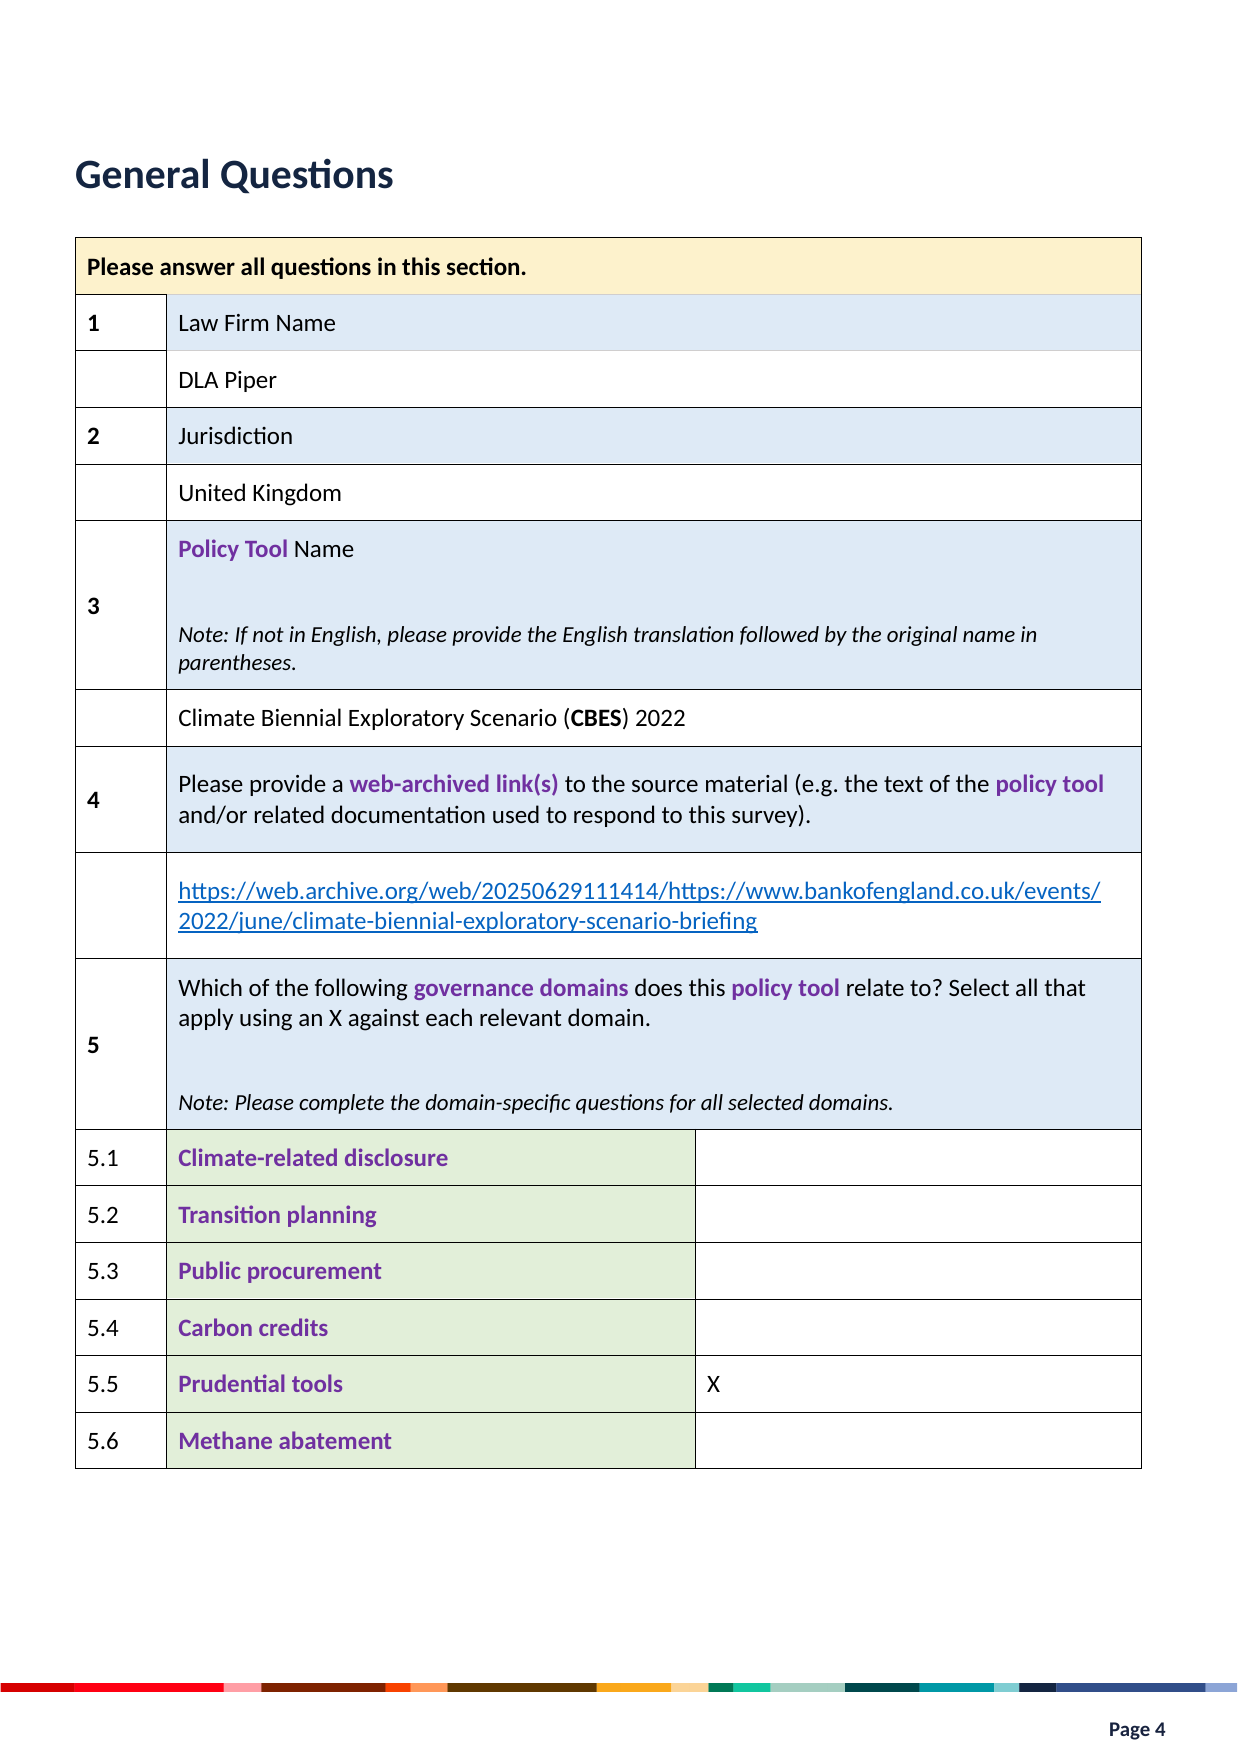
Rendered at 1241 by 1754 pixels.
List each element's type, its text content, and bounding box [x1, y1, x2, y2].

table_cell DLA Piper [167, 351, 1141, 407]
table_cell Climate-related disclosure [167, 1130, 695, 1185]
table_cell Please provide a web-archived link(s) to the source material (e.g. the text of the policy tool and/or related documentation used to respond to this survey). [167, 747, 1141, 852]
table_cell [696, 1130, 1141, 1185]
table_cell 4 [76, 747, 166, 852]
table_cell Transition planning [167, 1186, 695, 1242]
table_cell https://web.archive.org/web/20250629111414/https://www.bankofengland.co.uk/events/2022/june/climate-biennial-exploratory-scenario-briefing [167, 853, 1141, 958]
table_cell [696, 1300, 1141, 1355]
table_cell Prudential tools [167, 1356, 695, 1412]
table_cell 5.4 [76, 1300, 166, 1355]
table_cell 2 [76, 408, 166, 463]
table_cell [76, 853, 166, 958]
table_cell [76, 690, 166, 746]
table_cell Jurisdiction [167, 408, 1141, 463]
table_cell 5.1 [76, 1130, 166, 1185]
table_cell [76, 351, 166, 407]
subtitle General Questions [75, 148, 1165, 199]
table_cell 5.3 [76, 1243, 166, 1298]
table_cell 5.5 [76, 1356, 166, 1412]
table_cell Policy Tool Name Note: If not in English, please provide the English translation followed by the original name in parentheses. [167, 521, 1141, 689]
table_cell United Kingdom [167, 465, 1141, 520]
table_cell [76, 465, 166, 520]
table_cell [696, 1243, 1141, 1298]
table_cell Which of the following governance domains does this policy tool relate to? Select all that apply using an X against each relevant domain. Note: Please complete the domain-specific questions for all selected domains. [167, 959, 1141, 1129]
table_header Please answer all questions in this section. [76, 238, 1141, 294]
table_cell 1 [76, 295, 166, 350]
table_cell Law Firm Name [167, 295, 1141, 350]
table_cell 3 [76, 521, 166, 689]
table_cell 5.6 [76, 1413, 166, 1468]
table_cell [696, 1413, 1141, 1468]
table_cell Public procurement [167, 1243, 695, 1298]
table_cell Climate Biennial Exploratory Scenario (CBES) 2022 [167, 690, 1141, 746]
table_cell Methane abatement [167, 1413, 695, 1468]
table_cell 5.2 [76, 1186, 166, 1242]
picture [0, 1683, 1236, 1692]
table_cell X [696, 1356, 1141, 1412]
table_cell [696, 1186, 1141, 1242]
table_cell 5 [76, 959, 166, 1129]
table_cell Carbon credits [167, 1300, 695, 1355]
